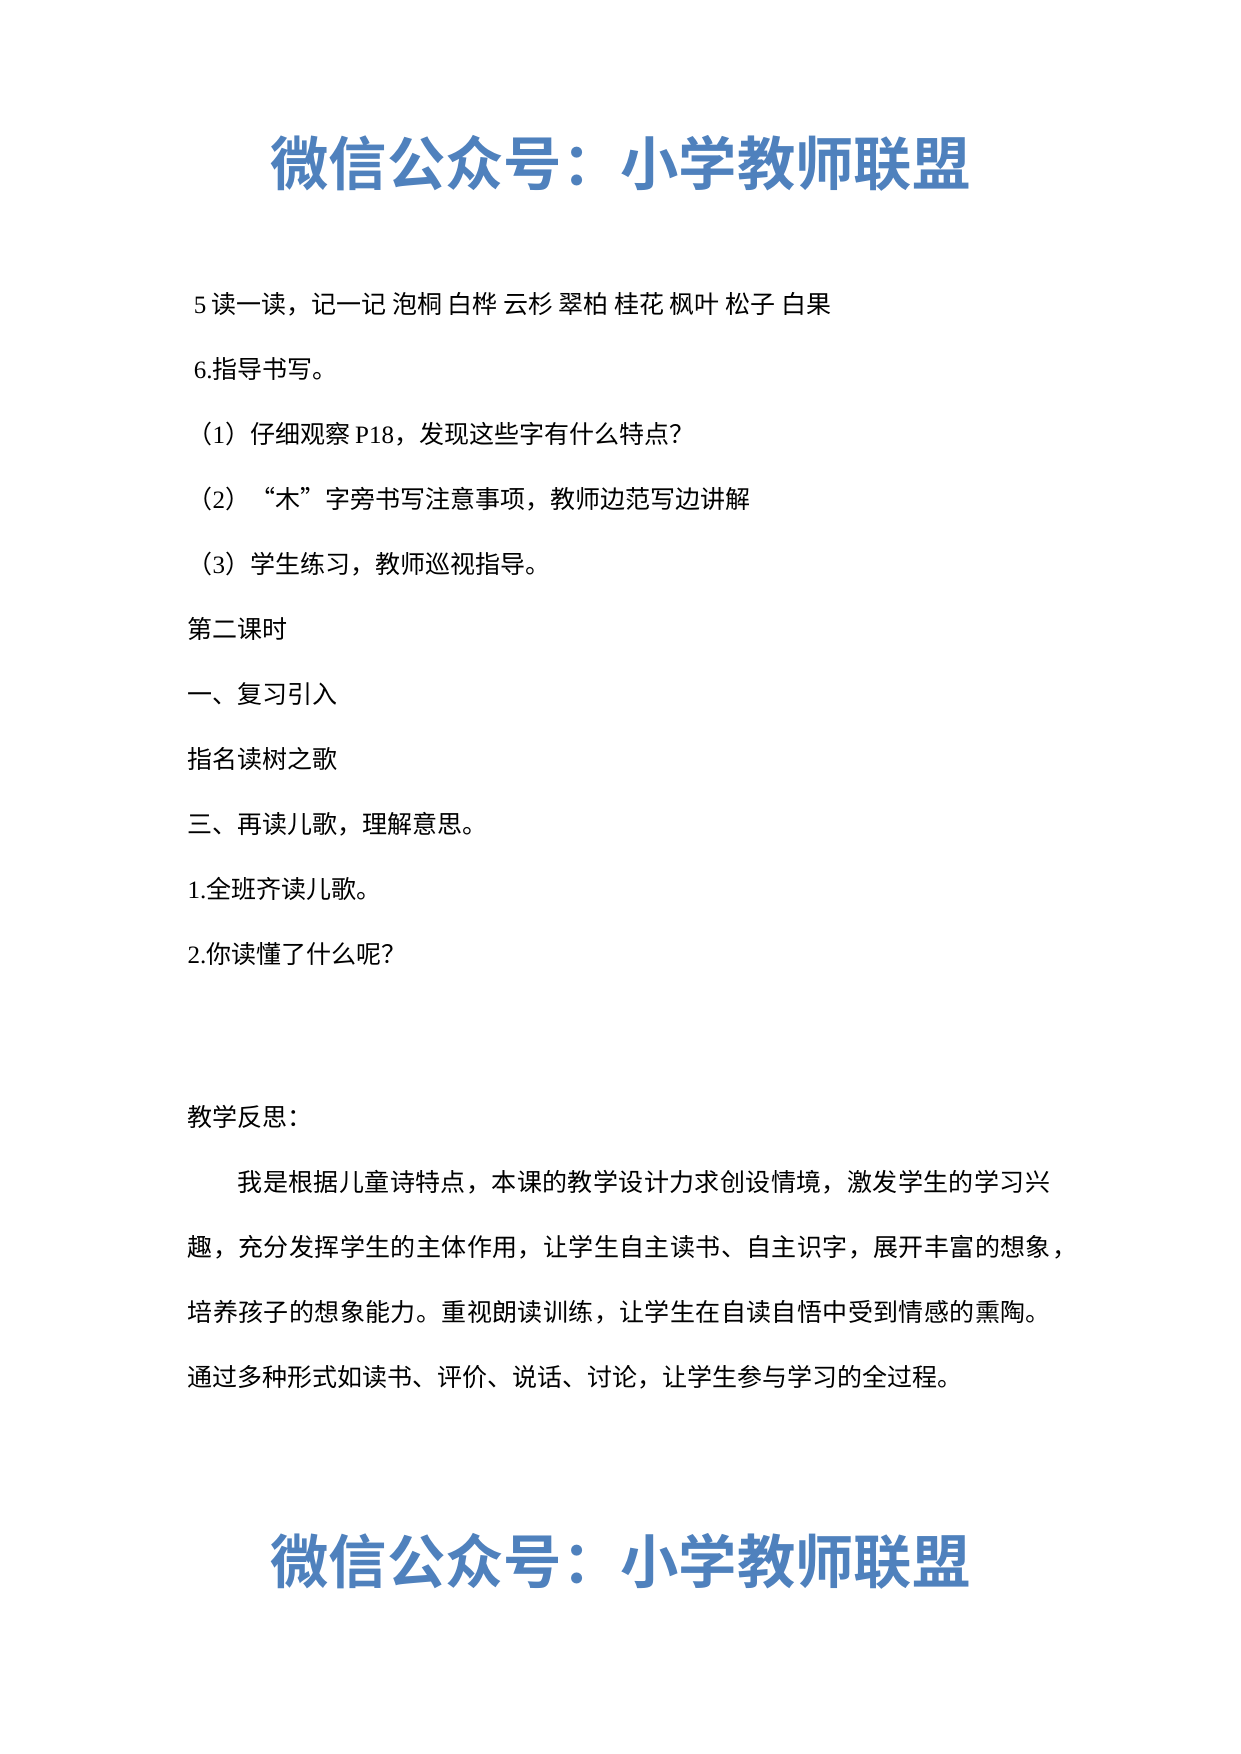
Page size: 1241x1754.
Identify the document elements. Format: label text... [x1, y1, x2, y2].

text 教学反思： [187, 1083, 1053, 1148]
text 指名读树之歌 [187, 725, 1053, 790]
text 第二课时 [187, 595, 1053, 660]
text （1）仔细观察P18，发现这些字有什么特点？ [187, 400, 1053, 465]
text 2.你读懂了什么呢？ [187, 920, 1053, 985]
text 一、复习引入 [187, 660, 1053, 725]
text 6.指导书写。 [187, 335, 1053, 400]
text （3）学生练习，教师巡视指导。 [187, 530, 1053, 595]
text （2）“木”字旁书写注意事项，教师边范写边讲解 [187, 465, 1053, 530]
text 1.全班齐读儿歌。 [187, 855, 1053, 920]
text 三、再读儿歌，理解意思。 [187, 790, 1053, 855]
text 5读一读，记一记 泡桐 白桦 云杉 翠柏 桂花 枫叶 松子 白果 [187, 270, 1053, 335]
text 我是根据儿童诗特点，本课的教学设计力求创设情境，激发学生的学习兴趣，充分发挥学生的主体作用，让学生自主读书、自主识字，展开丰富的想象，培养孩子的想象能力。重视朗读训练，让学生在自读自悟中受到情感的熏陶。通过多种形式如读书、评价、说话、讨论，让学生参与学习的全过程。 [187, 1148, 1053, 1408]
